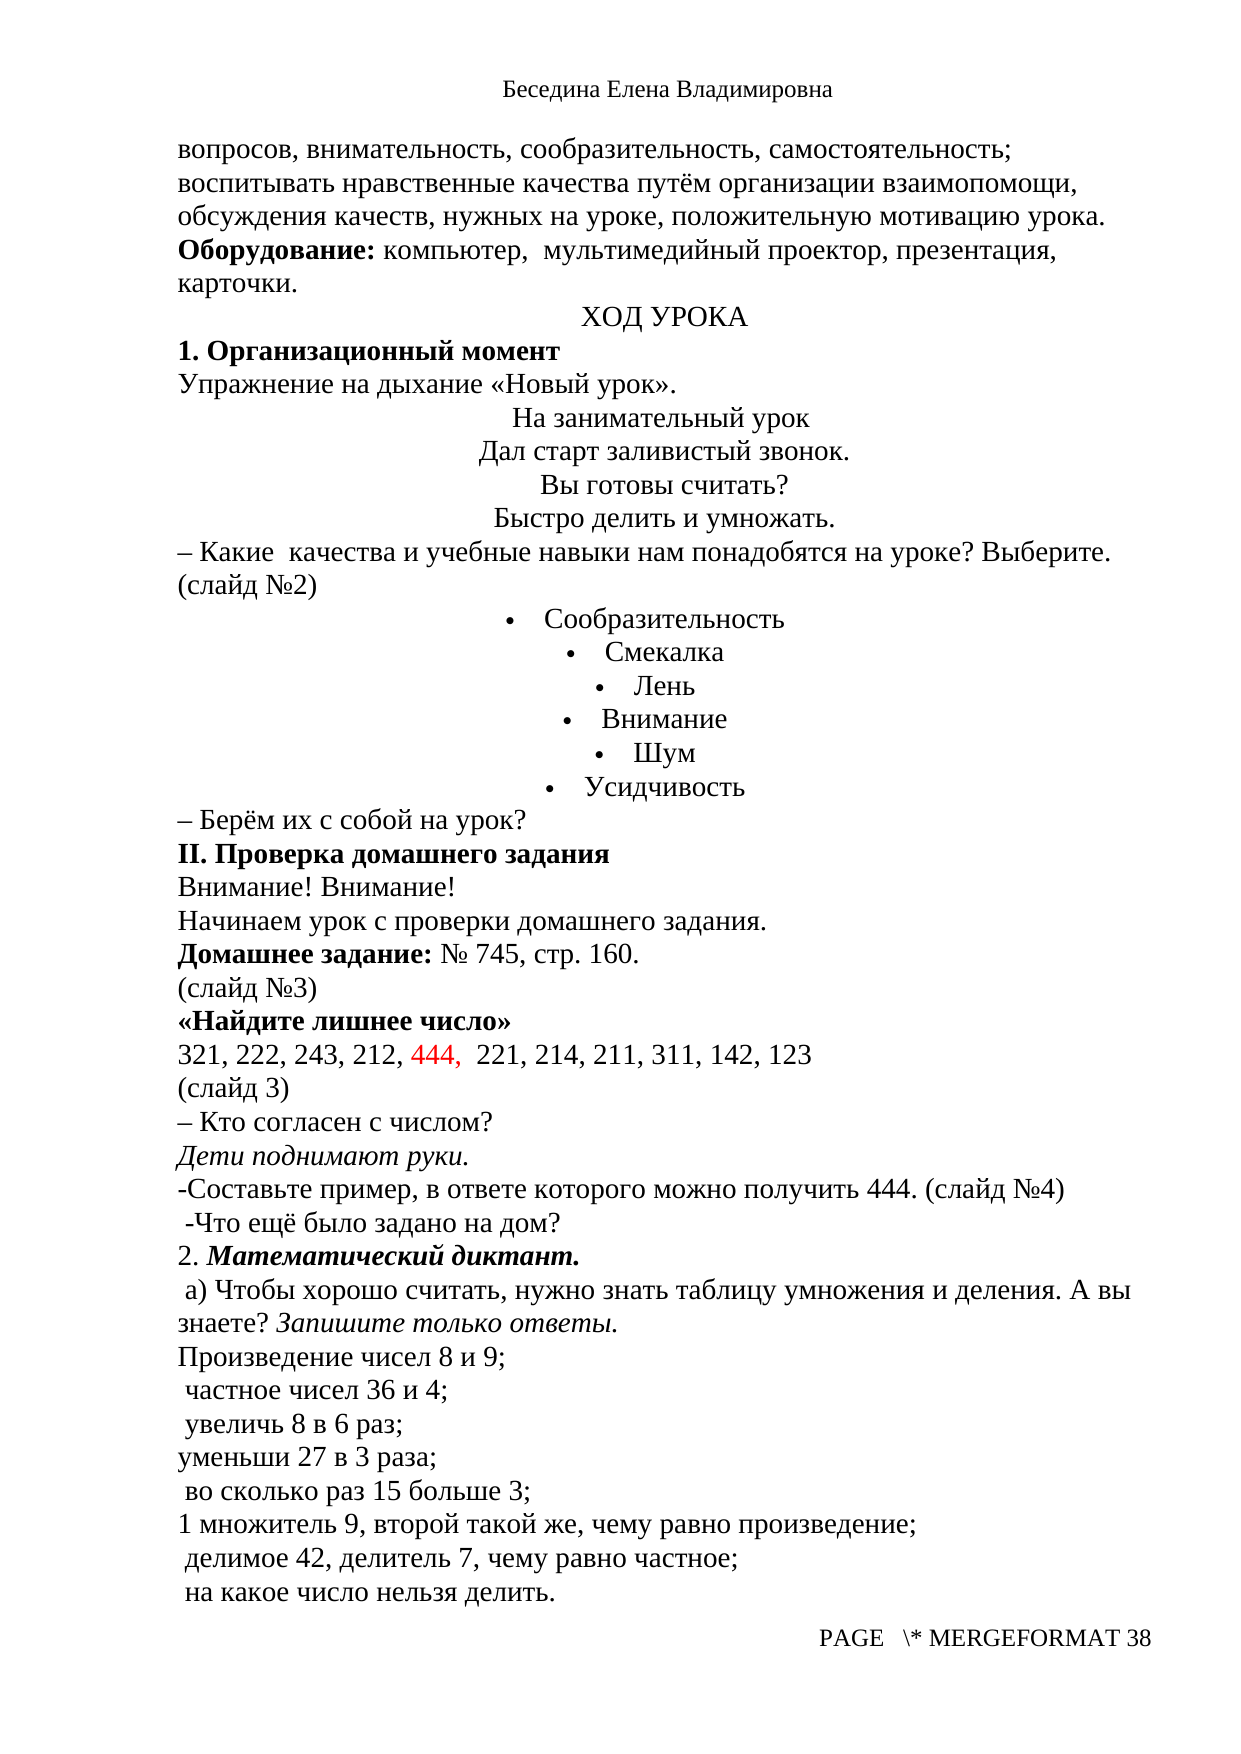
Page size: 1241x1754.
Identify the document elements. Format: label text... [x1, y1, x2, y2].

text делимое 42, делитель 7, чему равно частное; [177, 1540, 1152, 1574]
text (слайд 3) [177, 1071, 1152, 1104]
text а) Чтобы хорошо считать, нужно знать таблицу умножения и деления. А вы знаете? Запишите только ответы. [177, 1272, 1152, 1339]
text Домашнее задание: № 745, стр. 160. [177, 936, 1152, 970]
list Шум [140, 735, 1152, 769]
text На занимательный урок Дал старт заливистый звонок. Вы готовы считать? Быстро делить и умножать. [177, 400, 1152, 534]
text (слайд №2) [177, 567, 1152, 601]
text II. Проверка домашнего задания [177, 836, 1152, 869]
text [177, 131, 1152, 232]
text Упражнение на дыхание «Новый урок». [177, 366, 1152, 400]
text уменьши 27 в 3 раза; [177, 1439, 1152, 1473]
text 321, 222, 243, 212, 444, 221, 214, 211, 311, 142, 123 [177, 1037, 1152, 1071]
text -Что ещё было задано на дом? [177, 1205, 1152, 1238]
text частное чисел 36 и 4; [177, 1372, 1152, 1406]
text на какое число нельзя делить. [177, 1574, 1152, 1607]
list Смекалка [140, 634, 1152, 668]
text 1 множитель 9, второй такой же, чему равно произведение; [177, 1507, 1152, 1540]
text Дети поднимают руки. [177, 1138, 1152, 1171]
text (слайд №3) [177, 970, 1152, 1003]
text Произведение чисел 8 и 9; [177, 1339, 1152, 1372]
text Оборудование: компьютер, мультимедийный проектор, презентация, карточки. [177, 232, 1152, 299]
text – Берём их с собой на урок? [177, 802, 1152, 836]
text Внимание! Внимание! Начинаем урок с проверки домашнего задания. [177, 869, 1152, 936]
text ХОД УРОКА [177, 299, 1152, 333]
text 1. Организационный момент [177, 333, 1152, 366]
text -Составьте пример, в ответе которого можно получить 444. (слайд №4) [177, 1171, 1152, 1205]
text – Какие качества и учебные навыки нам понадобятся на уроке? Выберите. [177, 534, 1152, 567]
list Сообразительность [140, 601, 1152, 634]
text «Найдите лишнее число» [177, 1003, 1152, 1037]
text 2. Математический диктант. [177, 1238, 1152, 1272]
text во сколько раз 15 больше 3; [177, 1473, 1152, 1507]
list Усидчивость [140, 769, 1152, 802]
text – Кто согласен с числом? [177, 1104, 1152, 1138]
list Лень [140, 668, 1152, 702]
text увеличь 8 в 6 раз; [177, 1406, 1152, 1439]
list Внимание [140, 702, 1152, 735]
